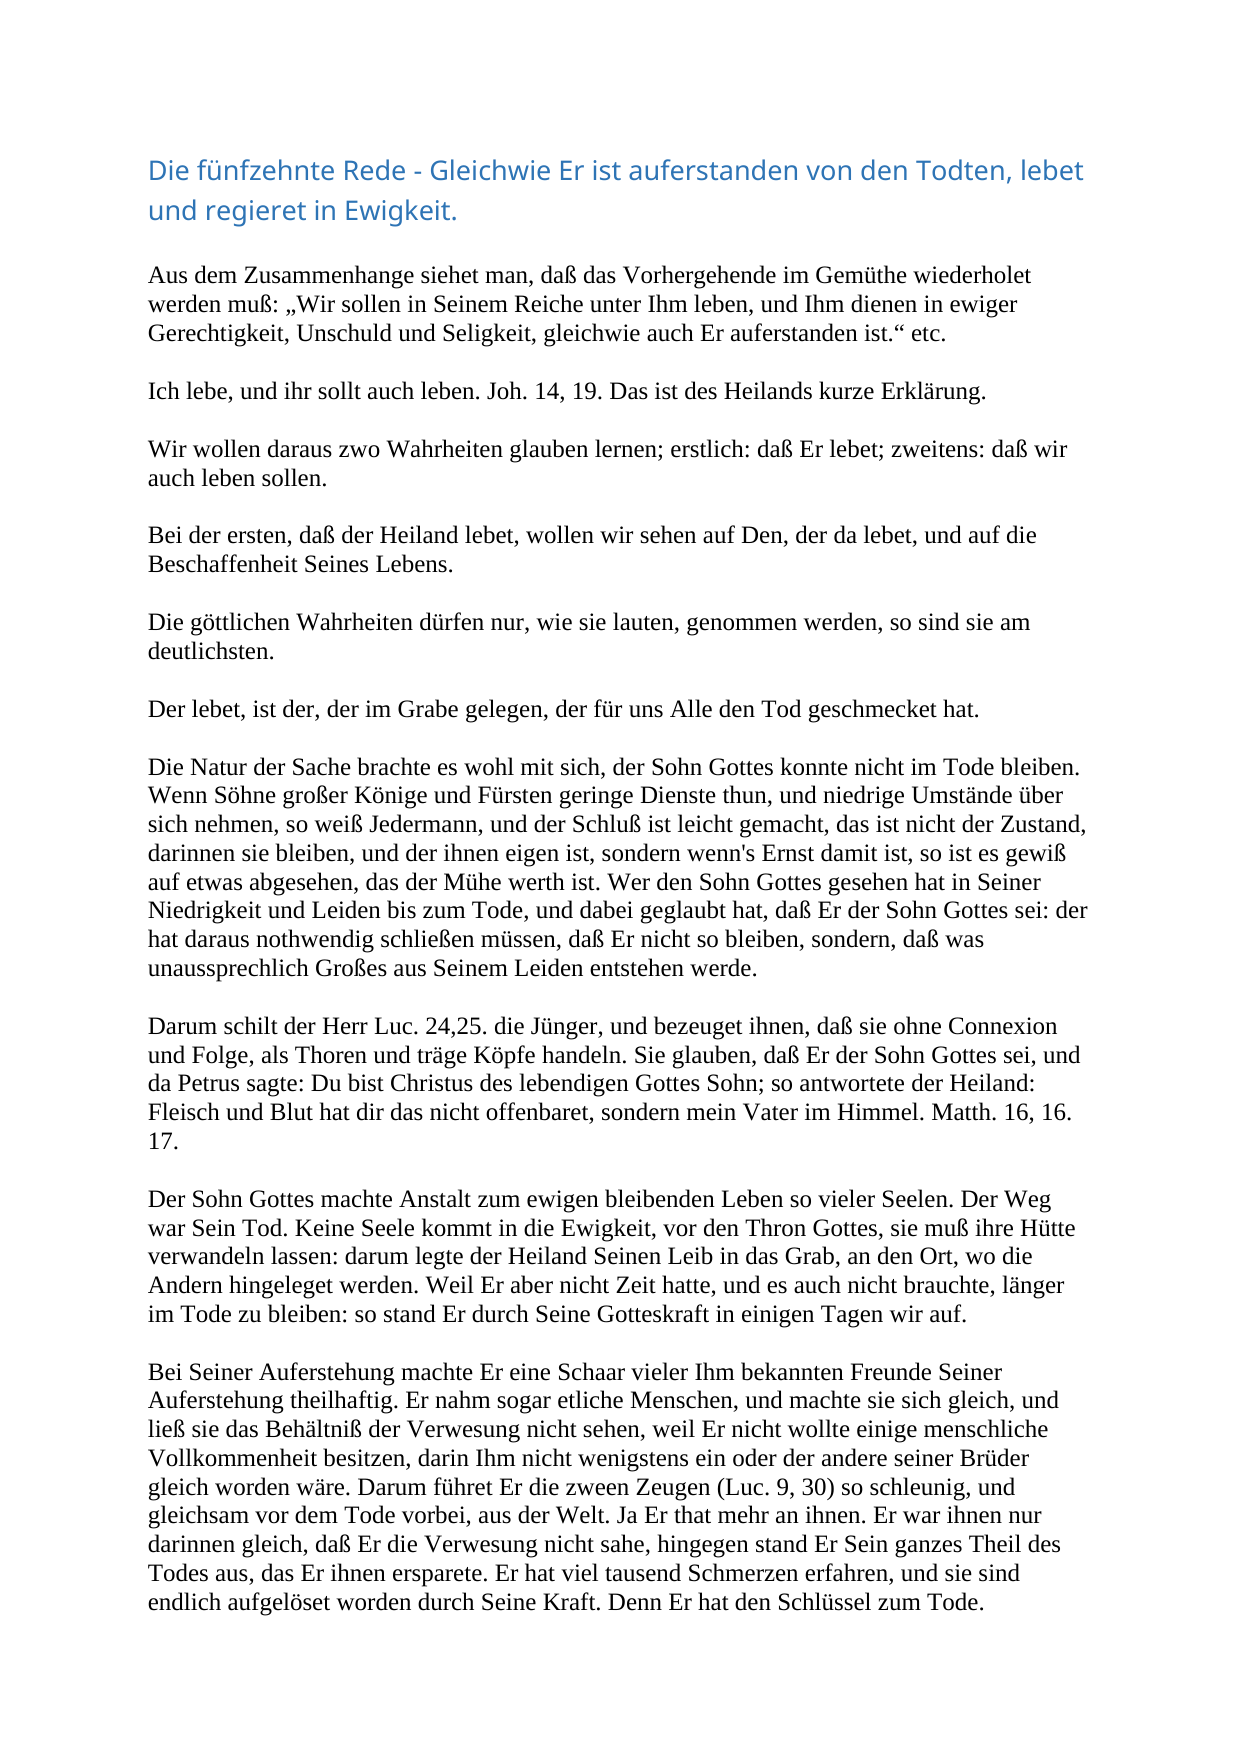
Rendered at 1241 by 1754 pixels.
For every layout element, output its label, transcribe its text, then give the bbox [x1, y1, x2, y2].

text Bei der ersten, daß der Heiland lebet, wollen wir sehen auf Den, der da lebet, und auf die Beschaffenheit Seines Lebens. [148, 521, 1093, 578]
text Die Natur der Sache brachte es wohl mit sich, der Sohn Gottes konnte nicht im Tode bleiben. Wenn Söhne großer Könige und Fürsten geringe Dienste thun, und niedrige Umstände über sich nehmen, so weiß Jedermann, und der Schluß ist leicht gemacht, das ist nicht der Zustand, darinnen sie bleiben, und der ihnen eigen ist, sondern wenn's Ernst damit ist, so ist es gewiß auf etwas abgesehen, das der Mühe werth ist. Wer den Sohn Gottes gesehen hat in Seiner Niedrigkeit und Leiden bis zum Tode, und dabei geglaubt hat, daß Er der Sohn Gottes sei: der hat daraus nothwendig schließen müssen, daß Er nicht so bleiben, sondern, daß was unaussprechlich Großes aus Seinem Leiden entstehen werde. [148, 752, 1093, 982]
text Die göttlichen Wahrheiten dürfen nur, wie sie lauten, genommen werden, so sind sie am deutlichsten. [148, 607, 1093, 665]
text Darum schilt der Herr Luc. 24,25. die Jünger, und bezeuget ihnen, daß sie ohne Connexion und Folge, als Thoren und träge Köpfe handeln. Sie glauben, daß Er der Sohn Gottes sei, und da Petrus sagte: Du bist Christus des lebendigen Gottes Sohn; so antwortete der Heiland: Fleisch und Blut hat dir das nicht offenbaret, sondern mein Vater im Himmel. Matth. 16, 16. 17. [148, 1011, 1093, 1155]
text Bei Seiner Auferstehung machte Er eine Schaar vieler Ihm bekannten Freunde Seiner Auferstehung theilhaftig. Er nahm sogar etliche Menschen, und machte sie sich gleich, und ließ sie das Behältniß der Verwesung nicht sehen, weil Er nicht wollte einige menschliche Vollkommenheit besitzen, darin Ihm nicht wenigstens ein oder der andere seiner Brüder gleich worden wäre. Darum führet Er die zween Zeugen (Luc. 9, 30) so schleunig, und gleichsam vor dem Tode vorbei, aus der Welt. Ja Er that mehr an ihnen. Er war ihnen nur darinnen gleich, daß Er die Verwesung nicht sahe, hingegen stand Er Sein ganzes Theil des Todes aus, das Er ihnen ersparete. Er hat viel tausend Schmerzen erfahren, und sie sind endlich aufgelöset worden durch Seine Kraft. Denn Er hat den Schlüssel zum Tode. [148, 1357, 1093, 1616]
text Ich lebe, und ihr sollt auch leben. Joh. 14, 19. Das ist des Heilands kurze Erklärung. [148, 376, 1093, 405]
text Der lebet, ist der, der im Grabe gelegen, der für uns Alle den Tod geschmecket hat. [148, 694, 1093, 723]
text Der Sohn Gottes machte Anstalt zum ewigen bleibenden Leben so vieler Seelen. Der Weg war Sein Tod. Keine Seele kommt in die Ewigkeit, vor den Thron Gottes, sie muß ihre Hütte verwandeln lassen: darum legte der Heiland Seinen Leib in das Grab, an den Ort, wo die Andern hingeleget werden. Weil Er aber nicht Zeit hatte, und es auch nicht brauchte, länger im Tode zu bleiben: so stand Er durch Seine Gotteskraft in einigen Tagen wir auf. [148, 1184, 1093, 1328]
subtitle Die fünfzehnte Rede - Gleichwie Er ist auferstanden von den Todten, lebet und regieret in Ewigkeit. [148, 152, 1093, 228]
text Aus dem Zusammenhange siehet man, daß das Vorhergehende im Gemüthe wiederholet werden muß: „Wir sollen in Seinem Reiche unter Ihm leben, und Ihm dienen in ewiger Gerechtigkeit, Unschuld und Seligkeit, gleichwie auch Er auferstanden ist.“ etc. [148, 261, 1093, 347]
text Wir wollen daraus zwo Wahrheiten glauben lernen; erstlich: daß Er lebet; zweitens: daß wir auch leben sollen. [148, 434, 1093, 491]
